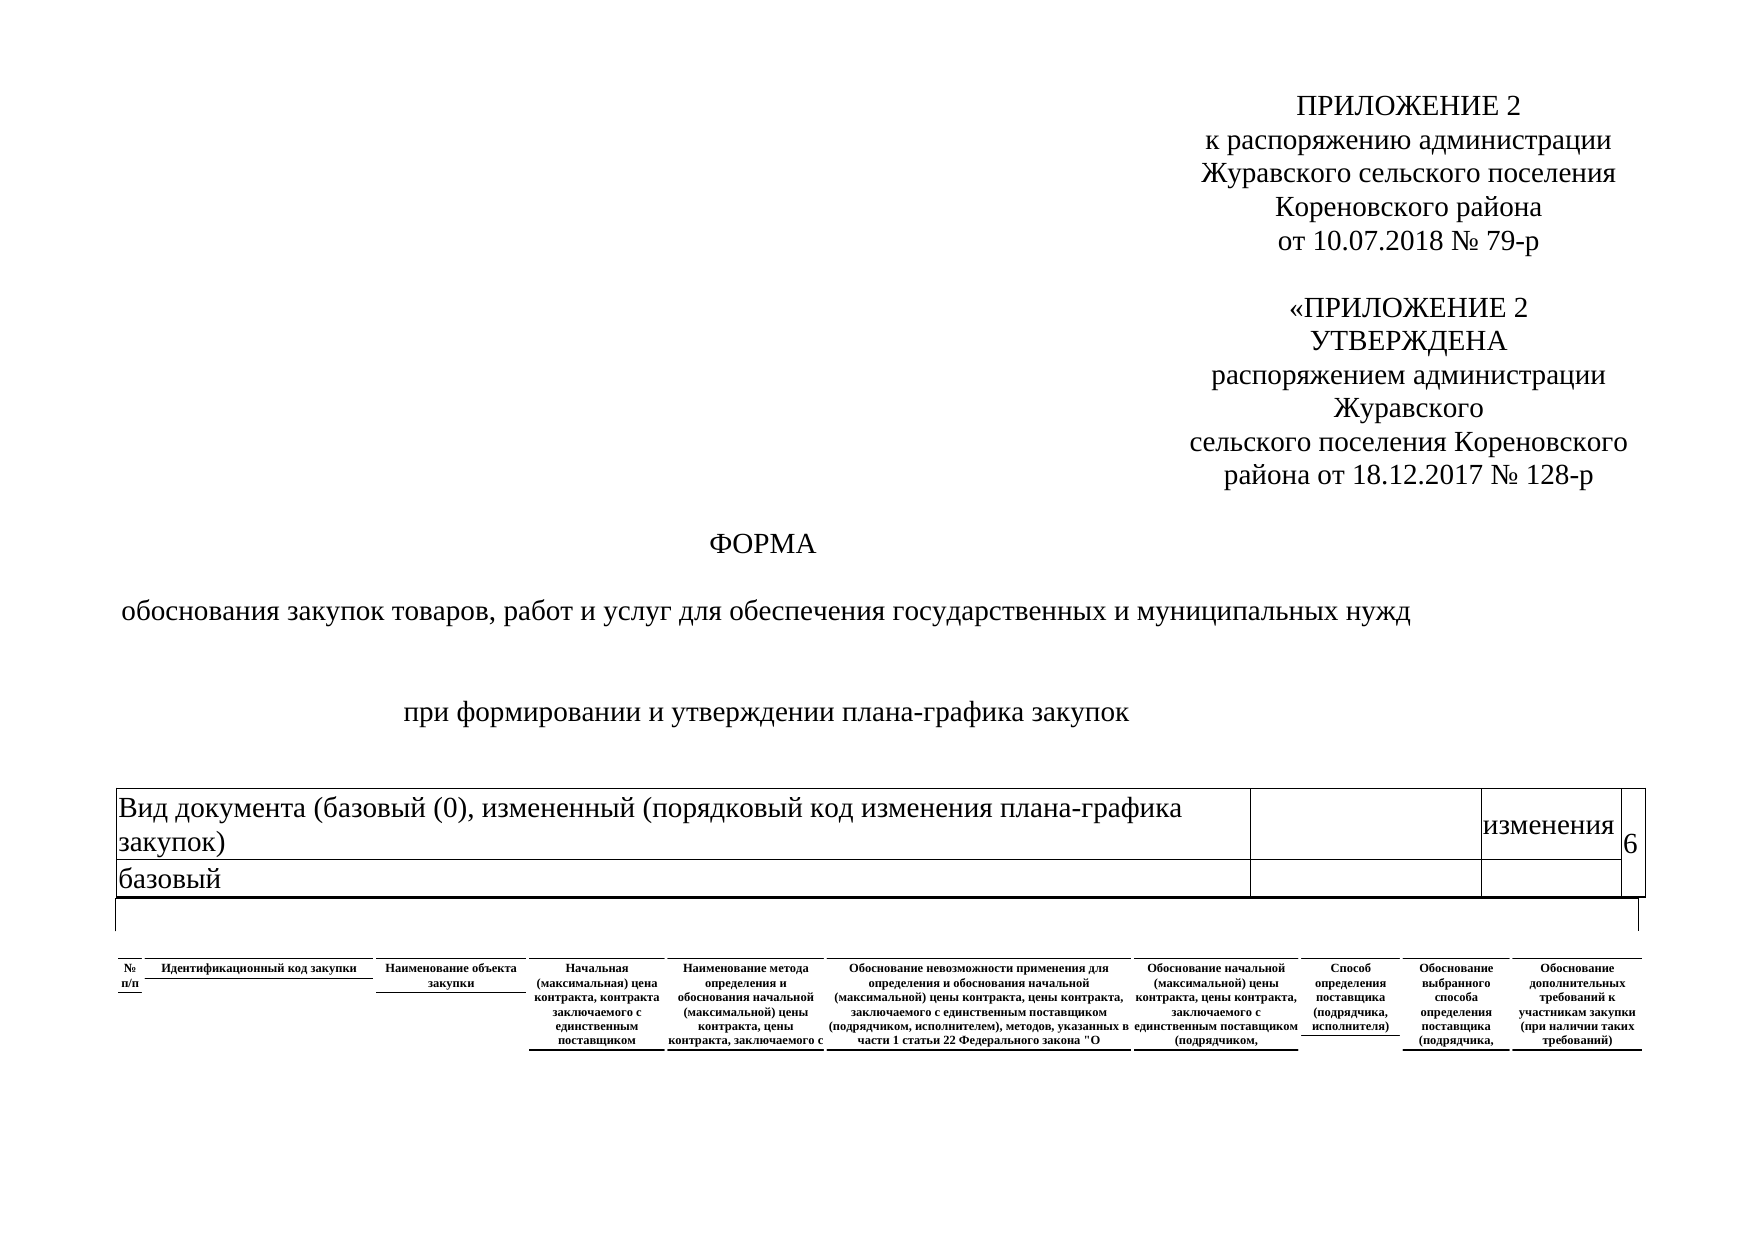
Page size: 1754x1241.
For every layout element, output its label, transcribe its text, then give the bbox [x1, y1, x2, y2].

table_header № п/п [117, 956, 143, 1052]
text распоряжением администрации Журавского [1181, 357, 1636, 424]
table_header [528, 956, 666, 1052]
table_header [1511, 956, 1644, 1052]
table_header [375, 956, 528, 1052]
text от 10.07.2018 № 79-р [1181, 223, 1636, 256]
table_header 6 [1622, 789, 1645, 896]
text УТВЕРЖДЕНА [1181, 323, 1636, 357]
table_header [143, 956, 374, 1052]
table_cell [1251, 860, 1481, 896]
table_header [1401, 956, 1511, 1052]
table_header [1300, 956, 1401, 1052]
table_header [1133, 956, 1300, 1052]
text к распоряжению администрации Журавского сельского поселения Кореновского района [1181, 122, 1636, 223]
table_header ФОРМА обоснования закупок товаров, работ и услуг для обеспечения государственных и муниципальных нужд при формировании и утверждении плана-графика закупок [117, 525, 1416, 729]
text сельского поселения Кореновского района от 18.12.2017 № 128-р [1181, 424, 1636, 491]
table_header Вид документа (базовый (0), измененный (порядковый код изменения плана-графика закупок) [117, 789, 1250, 859]
table_header изменения [1482, 789, 1621, 859]
text «ПРИЛОЖЕНИЕ 2 [1181, 290, 1636, 323]
table_header [1251, 789, 1481, 859]
text ПРИЛОЖЕНИЕ 2 [1181, 88, 1636, 122]
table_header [825, 956, 1132, 1052]
table_cell базовый [117, 860, 1250, 896]
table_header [666, 956, 825, 1052]
table_cell [1482, 860, 1621, 896]
